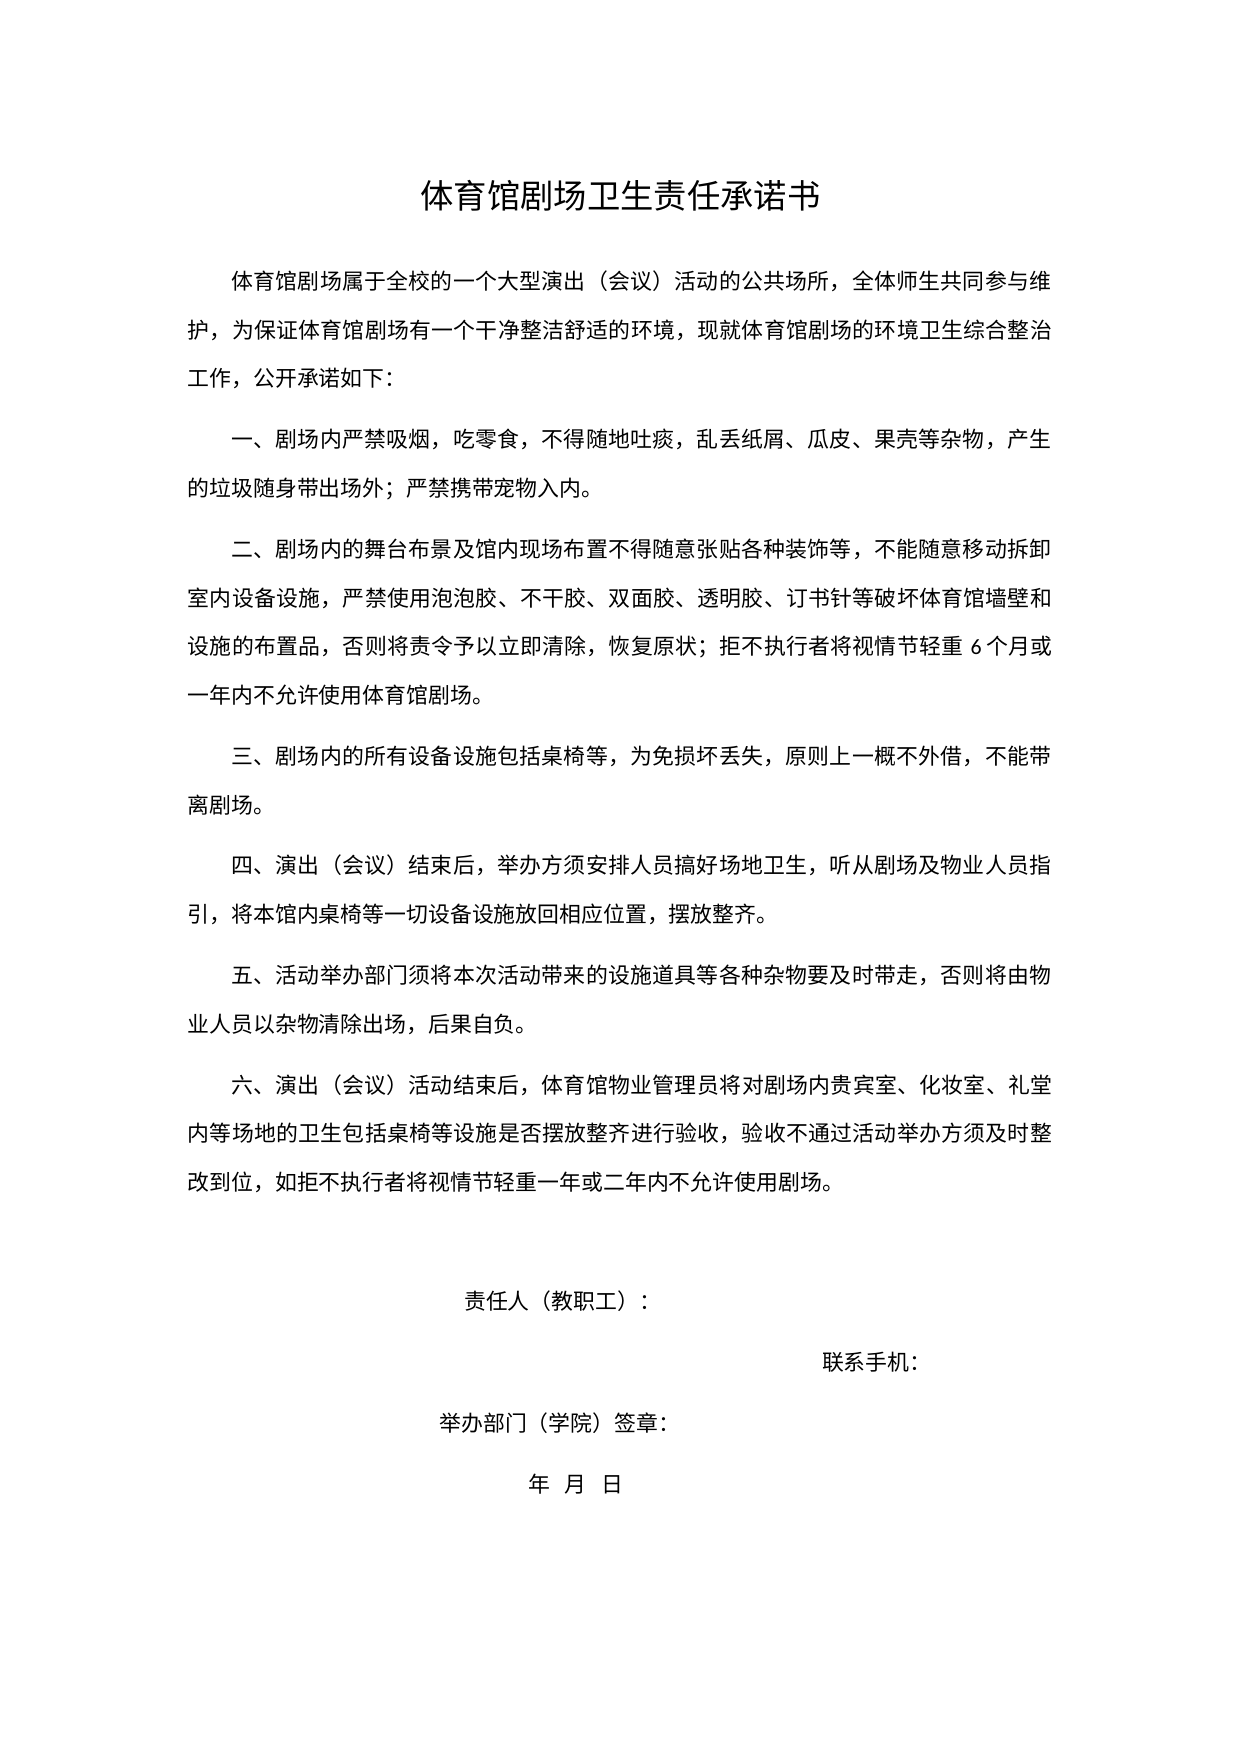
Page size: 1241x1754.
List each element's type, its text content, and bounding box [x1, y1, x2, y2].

text 二、剧场内的舞台布景及馆内现场布置不得随意张贴各种装饰等，不能随意移动拆卸室内设备设施，严禁使用泡泡胶、不干胶、双面胶、透明胶、订书针等破坏体育馆墙壁和设施的布置品，否则将责令予以立即清除，恢复原状；拒不执行者将视情节轻重6个月或一年内不允许使用体育馆剧场。 [187, 531, 1053, 710]
text 举办部门（学院）签章： [187, 1406, 1053, 1438]
text 体育馆剧场属于全校的一个大型演出（会议）活动的公共场所，全体师生共同参与维护，为保证体育馆剧场有一个干净整洁舒适的环境，现就体育馆剧场的环境卫生综合整治工作，公开承诺如下： [187, 263, 1053, 393]
text 五、活动举办部门须将本次活动带来的设施道具等各种杂物要及时带走，否则将由物业人员以杂物清除出场，后果自负。 [187, 958, 1053, 1039]
text 四、演出（会议）结束后，举办方须安排人员搞好场地卫生，听从剧场及物业人员指引，将本馆内桌椅等一切设备设施放回相应位置，摆放整齐。 [187, 848, 1053, 929]
text 联系手机： [187, 1345, 965, 1377]
text 一、剧场内严禁吸烟，吃零食，不得随地吐痰，乱丢纸屑、瓜皮、果壳等杂物，产生的垃圾随身带出场外；严禁携带宠物入内。 [187, 422, 1053, 503]
text 年 月 日 [187, 1466, 1053, 1499]
text 责任人（教职工）： [187, 1284, 1053, 1316]
text 六、演出（会议）活动结束后，体育馆物业管理员将对剧场内贵宾室、化妆室、礼堂内等场地的卫生包括桌椅等设施是否摆放整齐进行验收，验收不通过活动举办方须及时整改到位，如拒不执行者将视情节轻重一年或二年内不允许使用剧场。 [187, 1067, 1053, 1197]
text 三、剧场内的所有设备设施包括桌椅等，为免损坏丢失，原则上一概不外借，不能带离剧场。 [187, 738, 1053, 820]
text 体育馆剧场卫生责任承诺书 [187, 162, 1053, 227]
